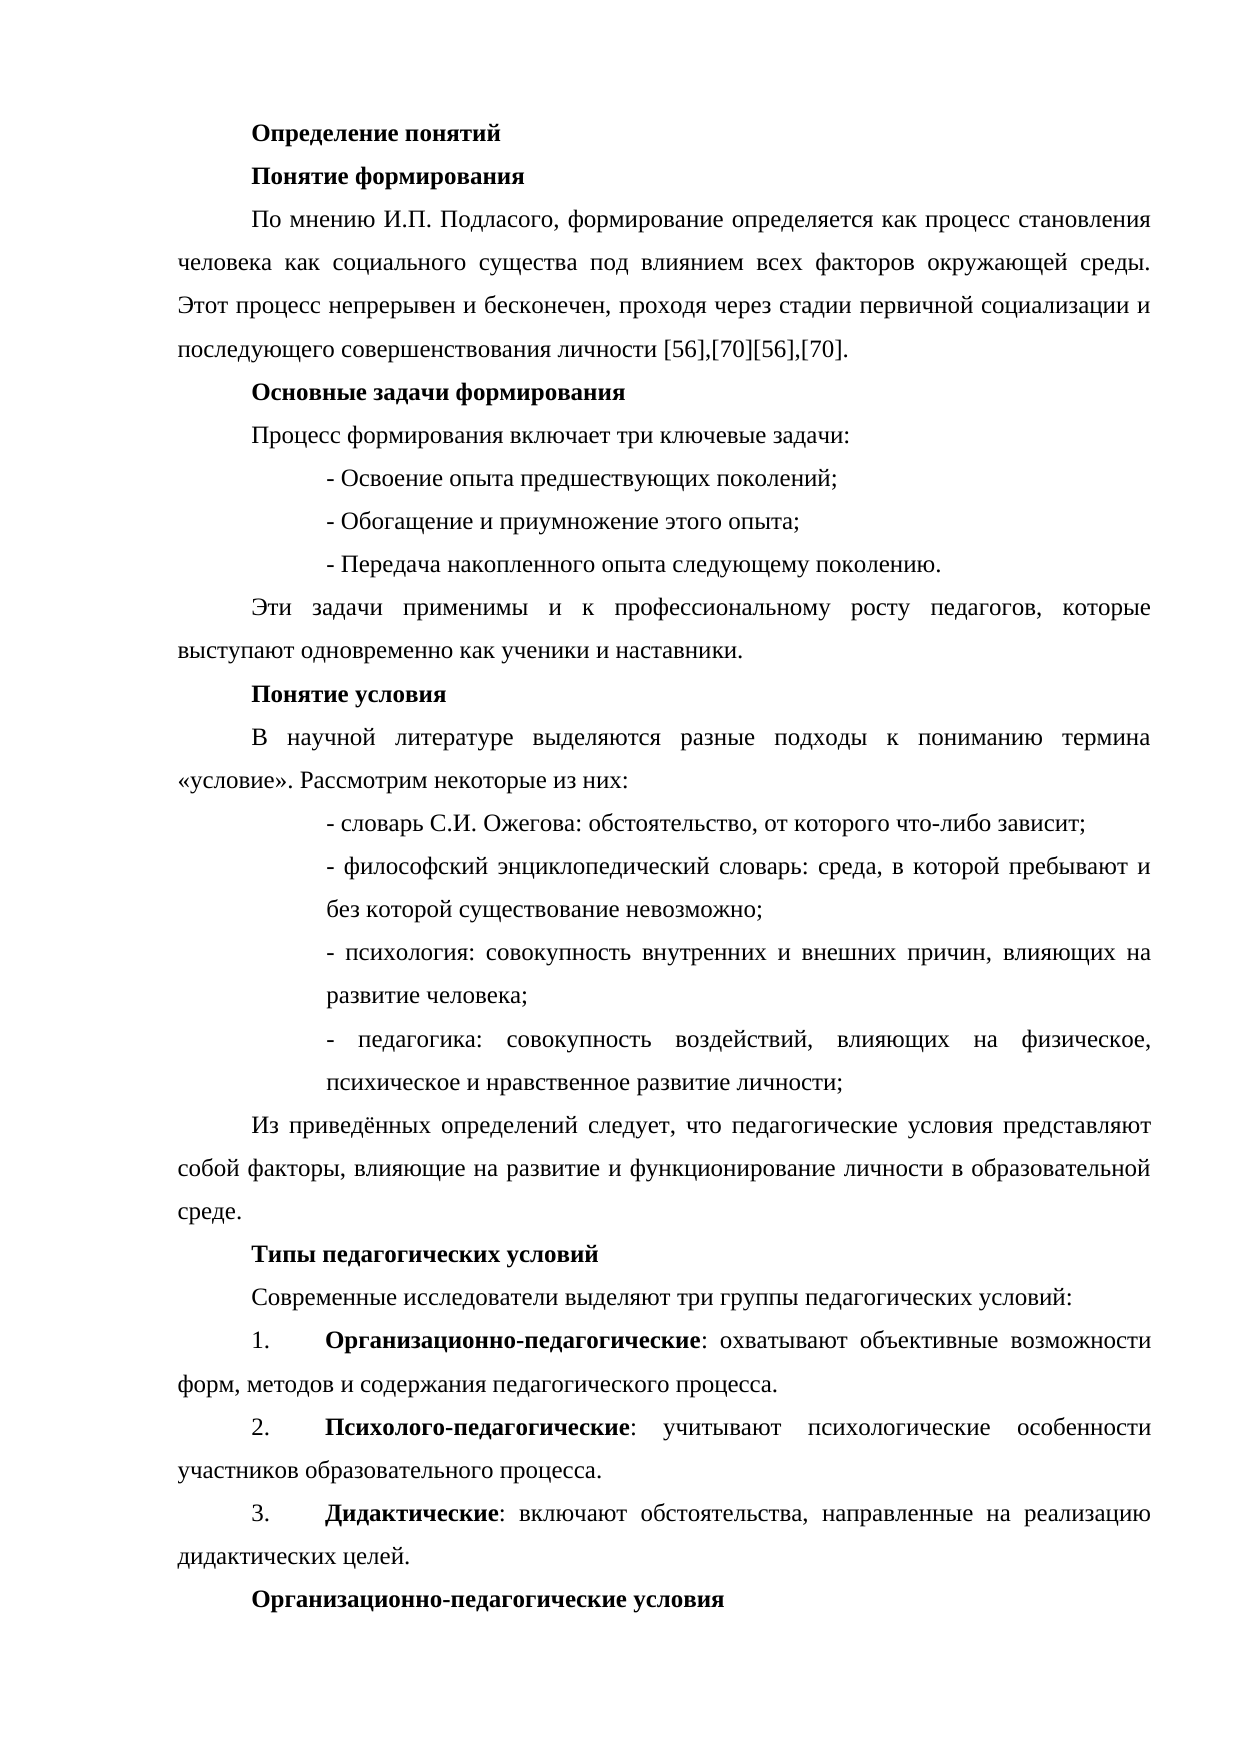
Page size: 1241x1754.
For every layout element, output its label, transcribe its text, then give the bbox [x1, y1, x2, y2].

text - психология: совокупность внутренних и внешних причин, влияющих на развитие человека; [326, 937, 1152, 1009]
text Понятие формирования [177, 161, 1152, 190]
text Эти задачи применимы и к профессиональному росту педагогов, которые выступают одновременно как ученики и наставники. [177, 592, 1152, 664]
text Основные задачи формирования [177, 377, 1152, 406]
text Процесс формирования включает три ключевые задачи: [177, 420, 1152, 449]
text - педагогика: совокупность воздействий, влияющих на физическое, психическое и нравственное развитие личности; [326, 1024, 1152, 1096]
text Из приведённых определений следует, что педагогические условия представляют собой факторы, влияющие на развитие и функционирование личности в образовательной среде. [177, 1110, 1152, 1225]
text В научной литературе выделяются разные подходы к пониманию термина «условие». Рассмотрим некоторые из них: [177, 722, 1152, 794]
text Типы педагогических условий [177, 1239, 1152, 1268]
list Организационно-педагогические: охватывают объективные возможности форм, методов и содержания педагогического процесса. [177, 1326, 1152, 1397]
text Организационно-педагогические условия [177, 1584, 1152, 1613]
text Определение понятий [177, 118, 1152, 147]
text - Освоение опыта предшествующих поколений; [326, 463, 1152, 492]
text По мнению И.П. Подласого, формирование определяется как процесс становления человека как социального существа под влиянием всех факторов окружающей среды. Этот процесс непрерывен и бесконечен, проходя через стадии первичной социализации и последующего совершенствования личности [56],[70][56],[70]. [177, 204, 1152, 362]
list Психолого-педагогические: учитывают психологические особенности участников образовательного процесса. [177, 1412, 1152, 1484]
text - Передача накопленного опыта следующему поколению. [326, 549, 1152, 578]
list Дидактические: включают обстоятельства, направленные на реализацию дидактических целей. [177, 1498, 1152, 1570]
text Понятие условия [177, 679, 1152, 707]
text - философский энциклопедический словарь: среда, в которой пребывают и без которой существование невозможно; [326, 851, 1152, 923]
text - словарь С.И. Ожегова: обстоятельство, от которого что-либо зависит; [326, 808, 1152, 837]
text - Обогащение и приумножение этого опыта; [326, 506, 1152, 535]
text Современные исследователи выделяют три группы педагогических условий: [177, 1282, 1152, 1311]
